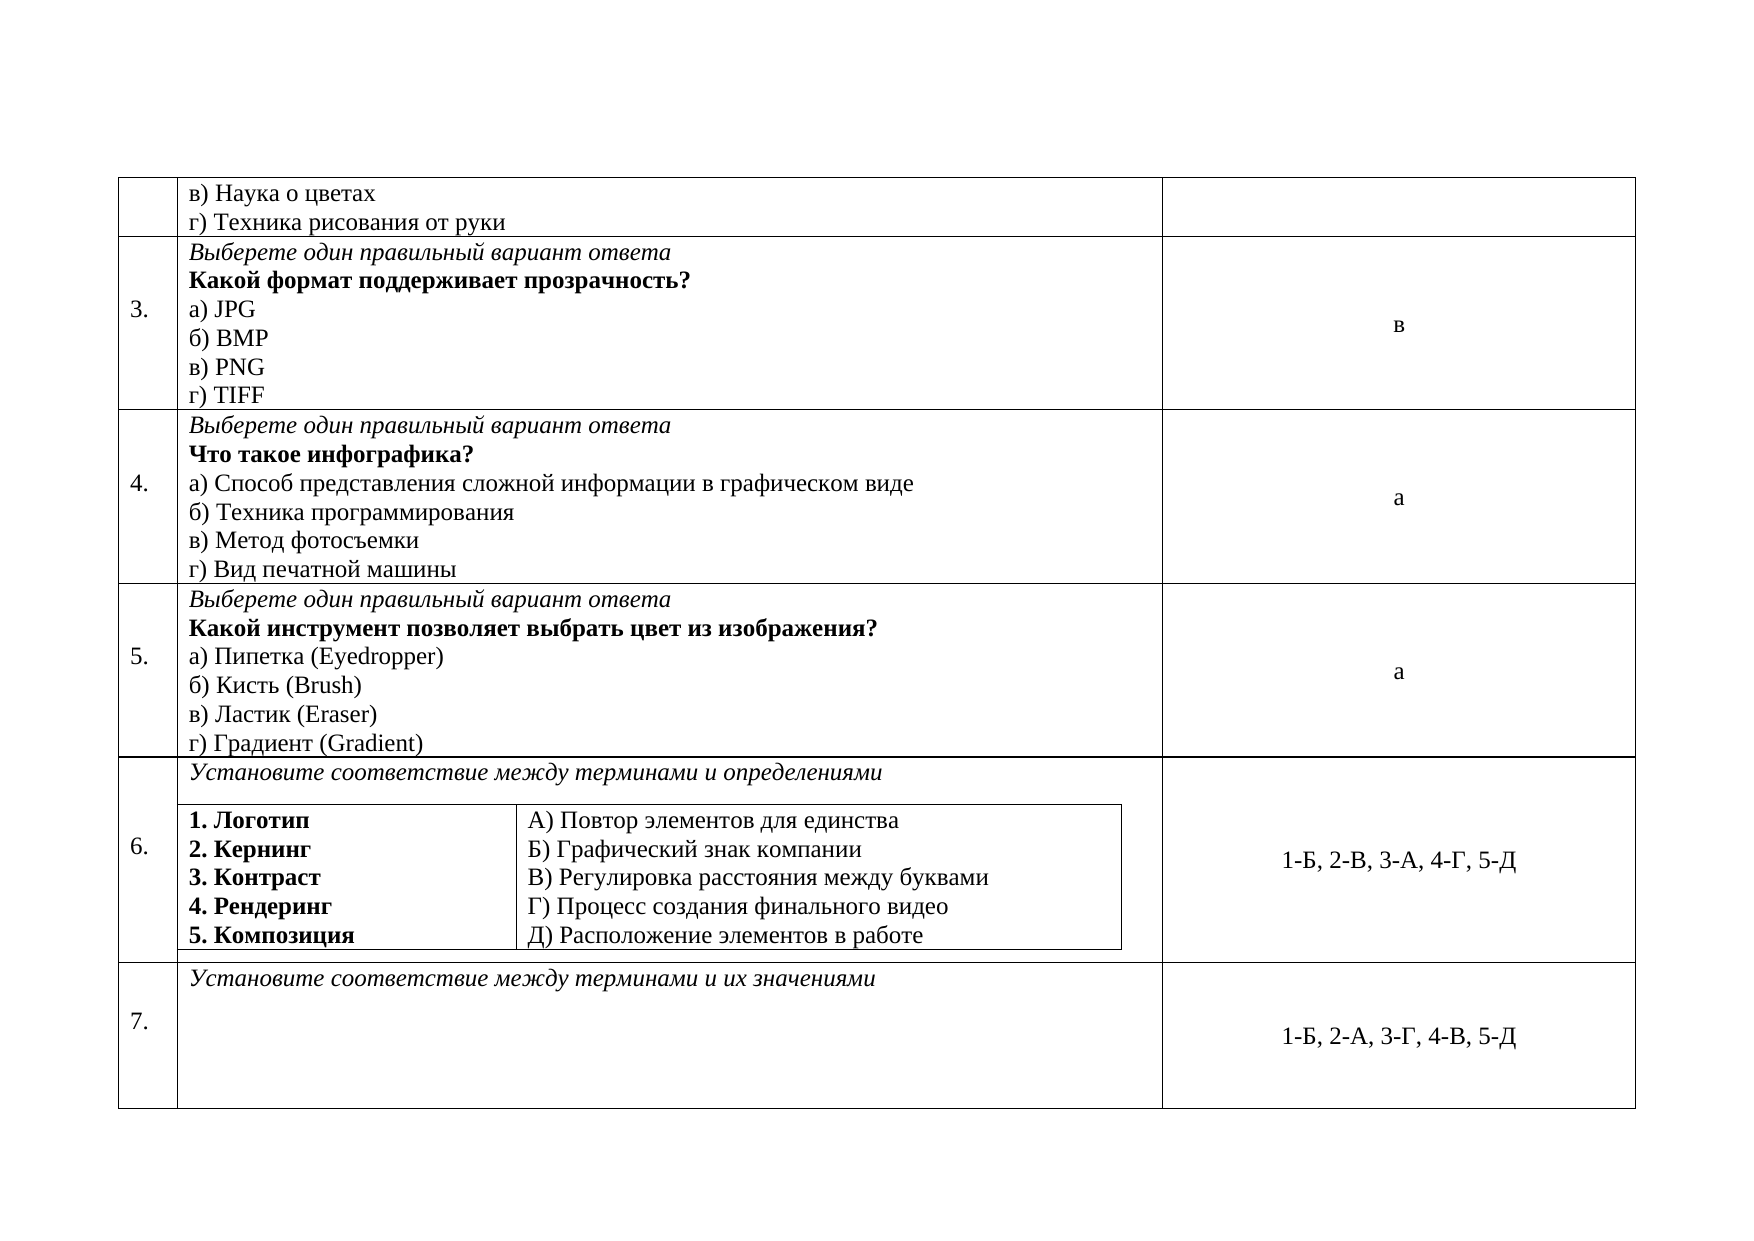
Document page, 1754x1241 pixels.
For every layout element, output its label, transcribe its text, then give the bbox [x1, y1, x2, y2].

table_cell Установите соответствие между терминами и определениями [178, 758, 1162, 962]
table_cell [1163, 963, 1635, 1108]
table_cell Выберете один правильный вариант ответа Какой формат поддерживает прозрачность? а) JPG б) BMP в) PNG г) TIFF [178, 237, 1162, 409]
table_cell в [1163, 237, 1635, 409]
table_cell [119, 584, 177, 756]
table_cell [119, 963, 177, 1108]
table_cell [119, 178, 177, 236]
table_cell [119, 758, 177, 962]
table_cell а [1163, 410, 1635, 583]
table_cell Выберете один правильный вариант ответа Что такое инфографика? а) Способ представления сложной информации в графическом виде б) Техника программирования в) Метод фотосъемки г) Вид печатной машины [178, 410, 1162, 583]
table_cell [119, 237, 177, 409]
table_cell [178, 963, 1162, 1108]
table_cell а [1163, 584, 1635, 756]
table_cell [178, 178, 1162, 236]
table_cell б [1163, 178, 1635, 236]
table_cell [119, 410, 177, 583]
table_cell Выберете один правильный вариант ответа Какой инструмент позволяет выбрать цвет из изображения? а) Пипетка (Eyedropper) б) Кисть (Brush) в) Ластик (Eraser) г) Градиент (Gradient) [178, 584, 1162, 756]
table_cell 1-Б, 2-В, 3-А, 4-Г, 5-Д [1163, 758, 1635, 962]
